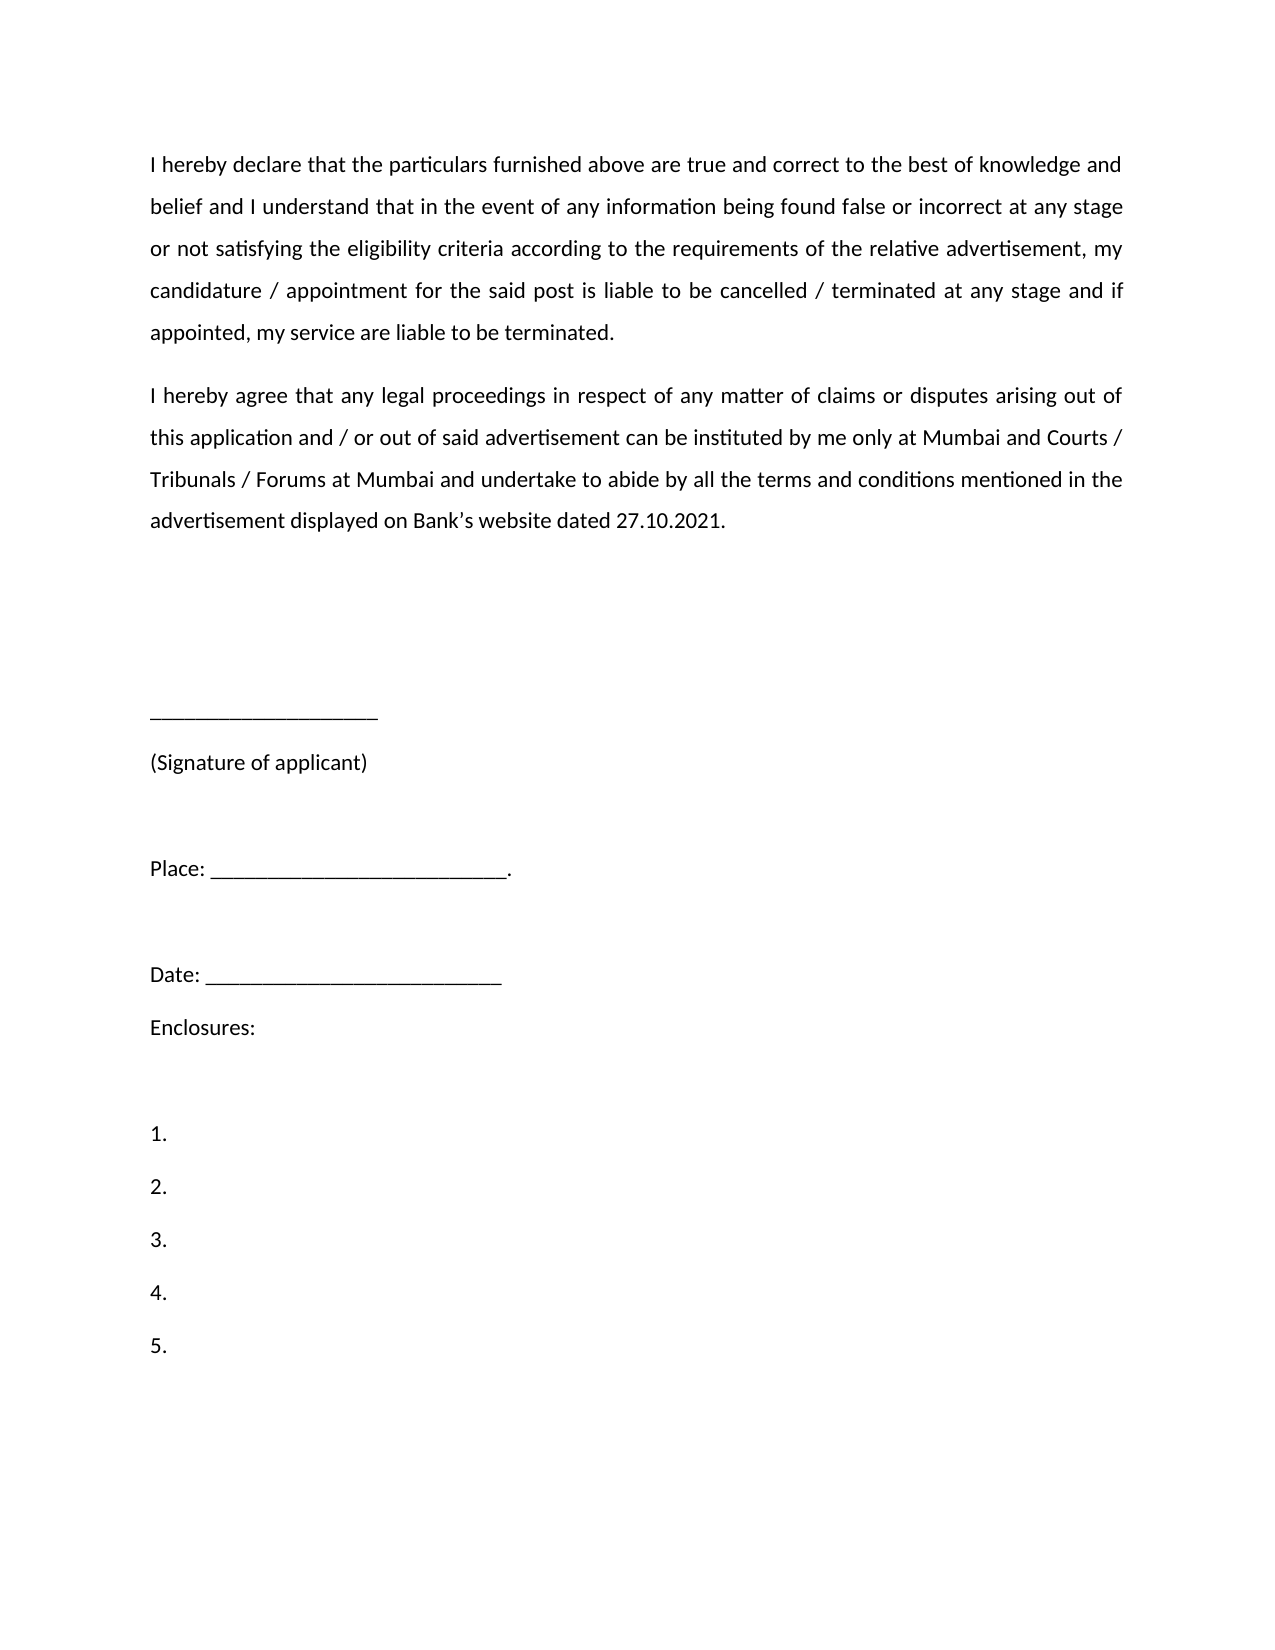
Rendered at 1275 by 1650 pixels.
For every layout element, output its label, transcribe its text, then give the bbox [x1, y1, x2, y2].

text I hereby agree that any legal proceedings in respect of any matter of claims or disputes arising out of this application and / or out of said advertisement can be instituted by me only at Mumbai and Courts / Tribunals / Forums at Mumbai and undertake to abide by all the terms and conditions mentioned in the advertisement displayed on Bank’s website dated 27.10.2021. [150, 381, 1125, 535]
text ____________________ [150, 695, 1125, 723]
text 3. [150, 1225, 1125, 1253]
text 5. [150, 1331, 1125, 1359]
text 2. [150, 1172, 1125, 1200]
text (Signature of applicant) [150, 748, 1125, 776]
text Place: __________________________. [150, 854, 1125, 882]
text Date: __________________________ [150, 960, 1125, 988]
text Enclosures: [150, 1013, 1125, 1041]
text I hereby declare that the particulars furnished above are true and correct to the best of knowledge and belief and I understand that in the event of any information being found false or incorrect at any stage or not satisfying the eligibility criteria according to the requirements of the relative advertisement, my candidature / appointment for the said post is liable to be cancelled / terminated at any stage and if appointed, my service are liable to be terminated. [150, 150, 1125, 346]
text 4. [150, 1278, 1125, 1306]
text 1. [150, 1119, 1125, 1147]
